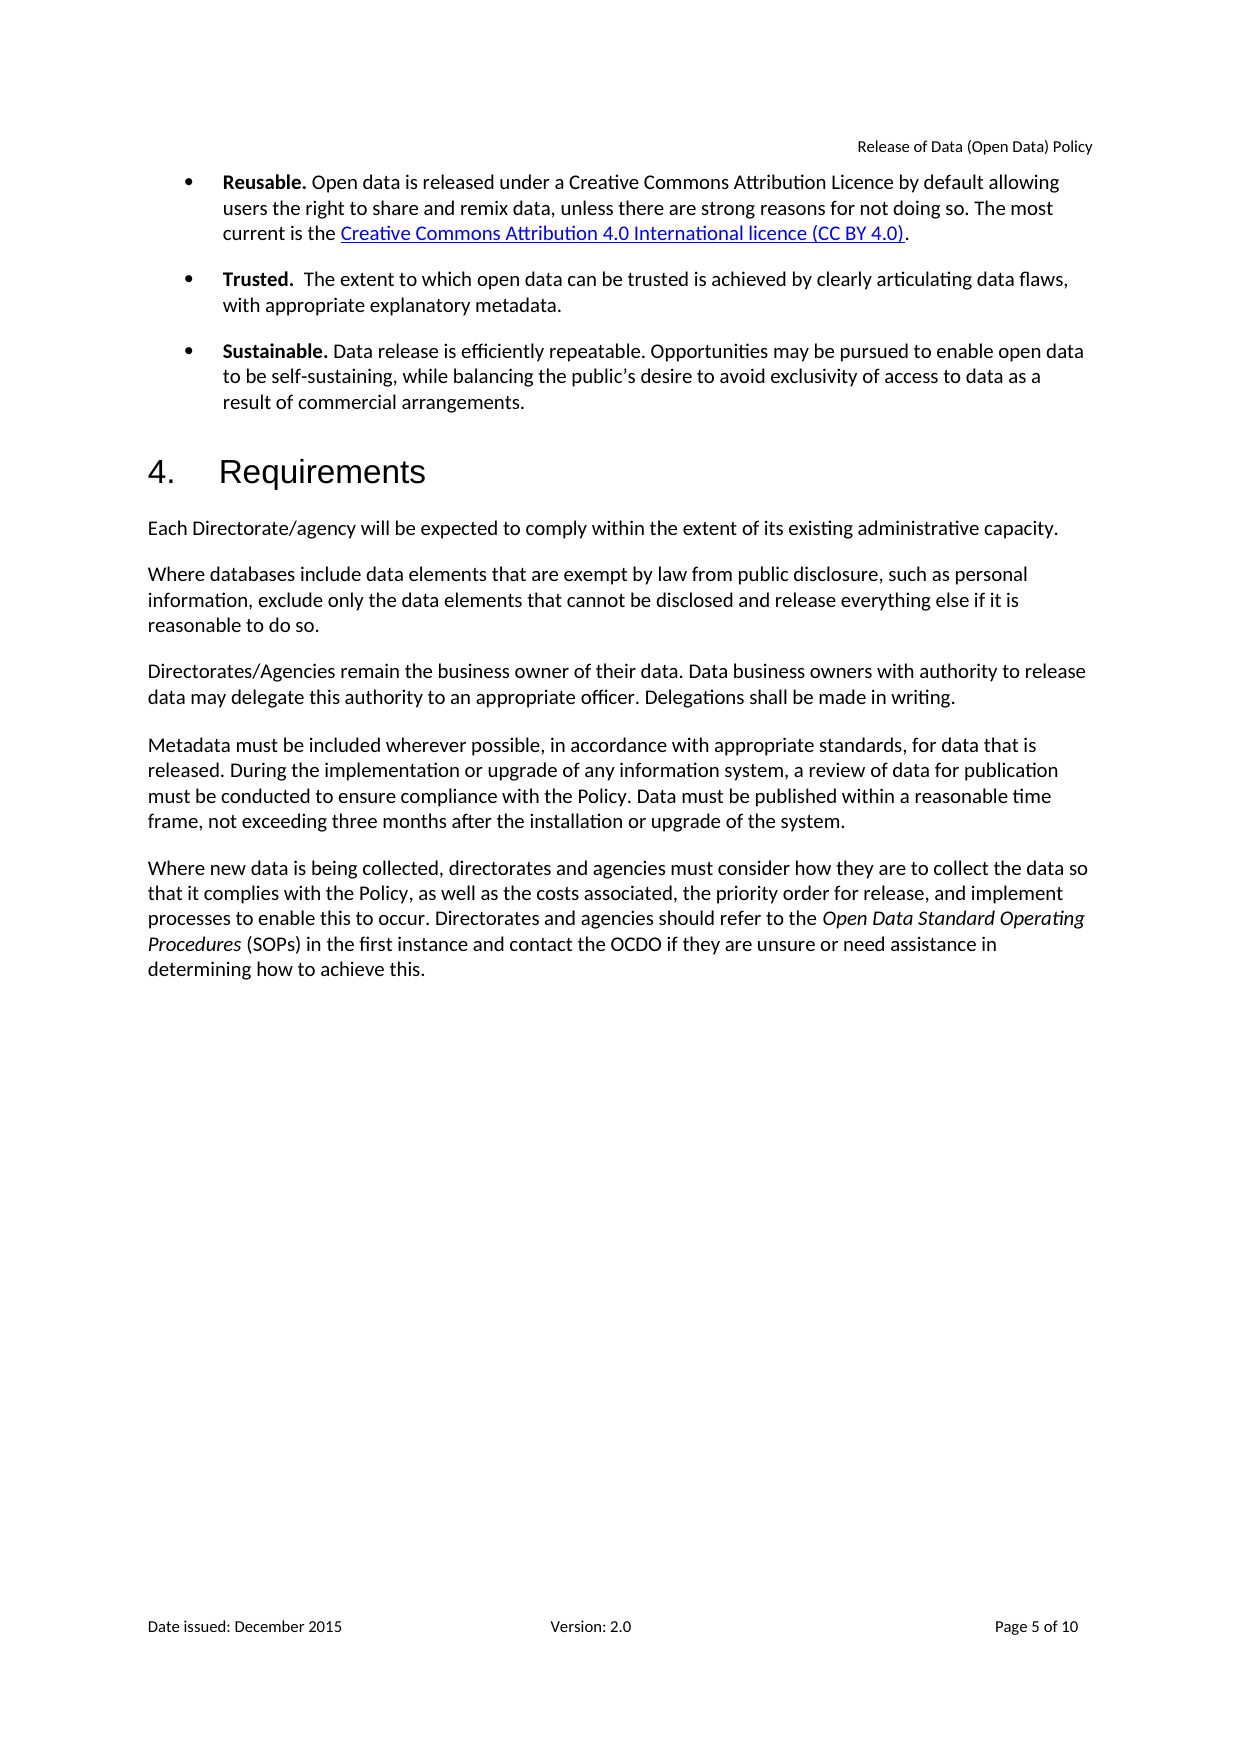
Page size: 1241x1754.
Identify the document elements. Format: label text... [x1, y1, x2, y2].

list Sustainable. Data release is efficiently repeatable. Opportunities may be pursued to enable open data to be self-sustaining, while balancing the public’s desire to avoid exclusivity of access to data as a result of commercial arrangements. [185, 338, 1092, 414]
text Directorates/Agencies remain the business owner of their data. Data business owners with authority to release data may delegate this authority to an appropriate officer. Delegations shall be made in writing. [148, 658, 1092, 709]
text Where databases include data elements that are exempt by law from public disclosure, such as personal information, exclude only the data elements that cannot be disclosed and release everything else if it is reasonable to do so. [148, 561, 1092, 638]
list Reusable. Open data is released under a Creative Commons Attribution Licence by default allowing users the right to share and remix data, unless there are strong reasons for not doing so. The most current is the Creative Commons Attribution 4.0 International licence (CC BY 4.0). [185, 169, 1092, 246]
subtitle Requirements [148, 452, 1092, 490]
list Trusted. The extent to which open data can be trusted is achieved by clearly articulating data flaws, with appropriate explanatory metadata. [185, 266, 1092, 317]
text Where new data is being collected, directorates and agencies must consider how they are to collect the data so that it complies with the Policy, as well as the costs associated, the priority order for release, and implement processes to enable this to occur. Directorates and agencies should refer to the Open Data Standard Operating Procedures (SOPs) in the first instance and contact the OCDO if they are unsure or need assistance in determining how to achieve this. [148, 855, 1092, 982]
text Each Directorate/agency will be expected to comply within the extent of its existing administrative capacity. [148, 515, 1092, 541]
text Metadata must be included wherever possible, in accordance with appropriate standards, for data that is released. During the implementation or upgrade of any information system, a review of data for publication must be conducted to ensure compliance with the Policy. Data must be published within a reasonable time frame, not exceeding three months after the installation or upgrade of the system. [148, 732, 1092, 834]
